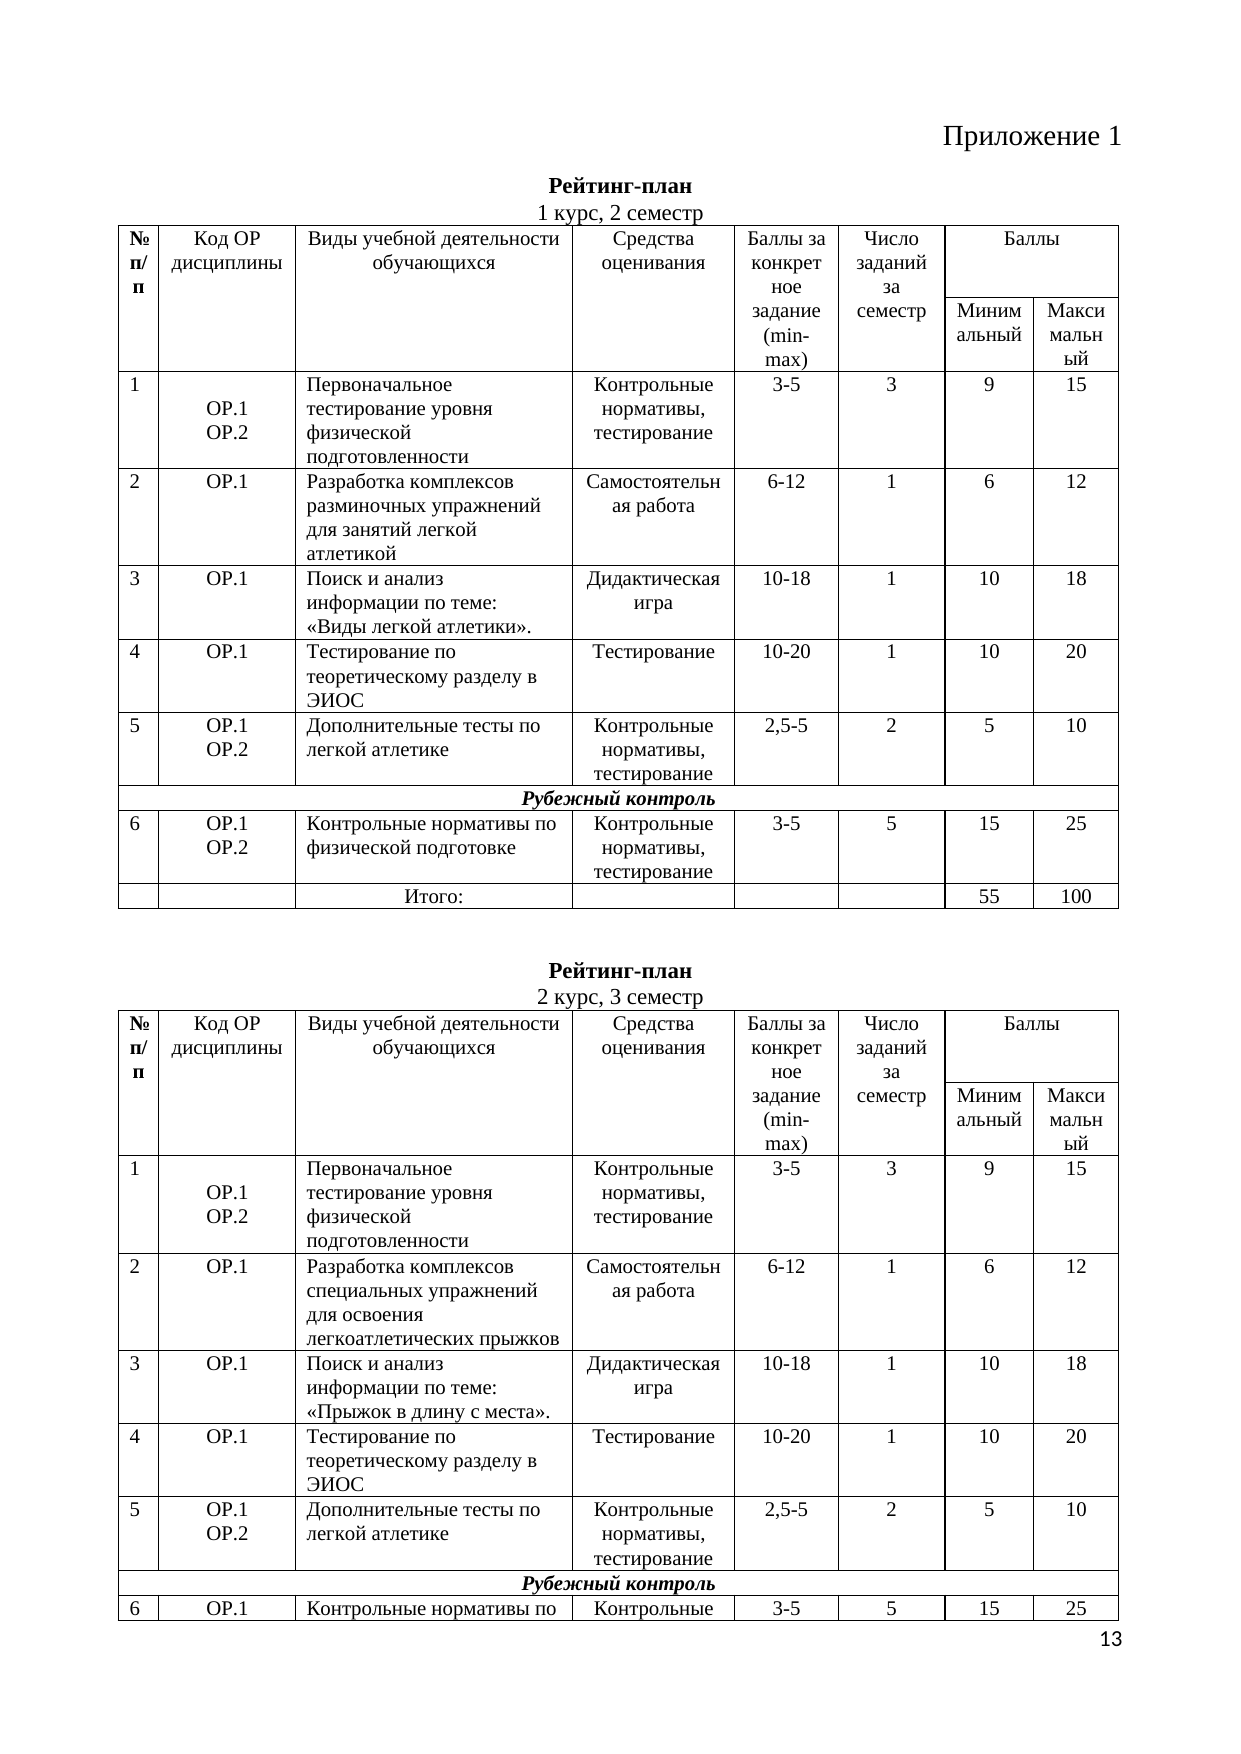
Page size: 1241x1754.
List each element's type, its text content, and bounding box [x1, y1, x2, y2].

table_header Баллы [946, 226, 1118, 297]
table_cell 2,5-5 [735, 1497, 838, 1569]
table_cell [573, 1596, 734, 1620]
table_cell Дидактическая игра [573, 1351, 734, 1423]
table_cell Максимальный [1034, 298, 1118, 371]
table_cell 5 [839, 1596, 944, 1620]
table_cell Контрольные нормативы по физической подготовке [296, 811, 572, 883]
table_cell 9 [946, 372, 1033, 468]
table_cell 10 [1034, 1497, 1118, 1569]
table_cell 1 [839, 640, 944, 712]
table_cell 6 [946, 469, 1033, 565]
table_cell 25 [1034, 811, 1118, 883]
table_cell 2 [119, 469, 158, 565]
table_cell Минимальный [946, 298, 1033, 371]
table_cell 10-18 [735, 1351, 838, 1423]
table_cell [839, 884, 944, 908]
table_cell Поиск и анализ информации по теме: «Прыжок в длину с места». [296, 1351, 572, 1423]
table_cell 3-5 [735, 811, 838, 883]
table_cell 1 [839, 469, 944, 565]
table_cell 10 [1034, 713, 1118, 785]
table_cell 55 [946, 884, 1033, 908]
table_cell 12 [1034, 469, 1118, 565]
text Рейтинг-план [118, 172, 1122, 199]
table_cell 3-5 [735, 1596, 838, 1620]
table_cell 100 [1034, 884, 1118, 908]
table_cell 1 [839, 566, 944, 638]
table_cell 12 [1034, 1254, 1118, 1350]
text Рейтинг-план [118, 957, 1122, 983]
table_header Баллы [946, 1011, 1118, 1082]
table_cell 20 [1034, 1424, 1118, 1496]
table_cell 1 [839, 1351, 944, 1423]
table_cell 4 [119, 1424, 158, 1496]
table_cell Поиск и анализ информации по теме: «Виды легкой атлетики». [296, 566, 572, 638]
table_cell 18 [1034, 566, 1118, 638]
table_cell 5 [119, 713, 158, 785]
table_header № п/п [119, 226, 158, 371]
table_cell 15 [946, 1596, 1033, 1620]
table_cell 25 [1034, 1596, 1118, 1620]
table_cell Самостоятельная работа [573, 1254, 734, 1350]
table_cell ОР.1 ОР.2 [159, 1156, 295, 1252]
table_header Код ОР дисциплины [159, 1011, 295, 1155]
table_cell Разработка комплексов специальных упражнений для освоения легкоатлетических прыжков [296, 1254, 572, 1350]
table_cell Контрольные нормативы, тестирование [573, 1156, 734, 1252]
table_cell 3-5 [735, 1156, 838, 1252]
table_cell Тестирование [573, 1424, 734, 1496]
table_cell ОР.1 [159, 566, 295, 638]
table_cell ОР.1 ОР.2 [159, 1497, 295, 1569]
table_cell 10-20 [735, 640, 838, 712]
table_cell Первоначальное тестирование уровня физической подготовленности [296, 372, 572, 468]
table_header Код ОР дисциплины [159, 226, 295, 371]
table_cell Итого: [296, 884, 572, 908]
table_cell ОР.1 ОР.2 [159, 811, 295, 883]
table_cell Рубежный контроль [119, 1571, 1118, 1594]
table_cell 5 [119, 1497, 158, 1569]
table_cell Контрольные нормативы, тестирование [573, 1497, 734, 1569]
table_cell 5 [839, 811, 944, 883]
table_cell 10-18 [735, 566, 838, 638]
table_cell ОР.1 [159, 469, 295, 565]
table_cell 10 [946, 566, 1033, 638]
text Приложение 1 [118, 118, 1122, 152]
table_cell 10 [946, 1351, 1033, 1423]
table_cell 3 [119, 1351, 158, 1423]
table_cell Тестирование [573, 640, 734, 712]
table_cell ОР.1 [159, 1351, 295, 1423]
table_cell 15 [1034, 372, 1118, 468]
table_cell Разработка комплексов разминочных упражнений для занятий легкой атлетикой [296, 469, 572, 565]
table_cell 15 [1034, 1156, 1118, 1252]
table_cell 2 [839, 1497, 944, 1569]
table_header Средства оценивания [573, 226, 734, 371]
table_cell Дидактическая игра [573, 566, 734, 638]
table_cell 1 [839, 1424, 944, 1496]
table_cell 6 [119, 1596, 158, 1620]
text 1 курс, 2 семестр [118, 199, 1122, 225]
table_cell ОР.1 [159, 640, 295, 712]
table_cell Дополнительные тесты по легкой атлетике [296, 713, 572, 785]
table_cell Первоначальное тестирование уровня физической подготовленности [296, 1156, 572, 1252]
table_cell Минимальный [946, 1083, 1033, 1155]
table_header Баллы за конкретное задание (min-max) [735, 1011, 838, 1155]
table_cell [296, 1596, 572, 1620]
table_cell 3-5 [735, 372, 838, 468]
table_header № п/п [119, 1011, 158, 1155]
text 2 курс, 3 семестр [118, 983, 1122, 1010]
table_cell 20 [1034, 640, 1118, 712]
table_cell 10 [946, 640, 1033, 712]
table_cell Максимальный [1034, 1083, 1118, 1155]
table_cell Дополнительные тесты по легкой атлетике [296, 1497, 572, 1569]
table_cell ОР.1 ОР.2 [159, 713, 295, 785]
table_header Баллы за конкретное задание (min-max) [735, 226, 838, 371]
table_cell 6-12 [735, 1254, 838, 1350]
table_header Число заданий за семестр [839, 226, 944, 371]
table_cell 2 [839, 713, 944, 785]
table_cell 4 [119, 640, 158, 712]
table_cell 3 [839, 372, 944, 468]
table_cell 3 [119, 566, 158, 638]
table_cell ОР.1 [159, 1254, 295, 1350]
table_header Виды учебной деятельности обучающихся [296, 1011, 572, 1155]
table_cell [573, 884, 734, 908]
table_header Виды учебной деятельности обучающихся [296, 226, 572, 371]
table_cell [735, 884, 838, 908]
table_cell Контрольные нормативы, тестирование [573, 811, 734, 883]
table_cell Контрольные нормативы, тестирование [573, 713, 734, 785]
table_cell Тестирование по теоретическому разделу в ЭИОС [296, 640, 572, 712]
table_cell 5 [946, 713, 1033, 785]
table_cell Рубежный контроль [119, 786, 1118, 810]
table_cell 2 [119, 1254, 158, 1350]
table_cell 18 [1034, 1351, 1118, 1423]
table_cell 6-12 [735, 469, 838, 565]
table_cell 15 [946, 811, 1033, 883]
table_cell Тестирование по теоретическому разделу в ЭИОС [296, 1424, 572, 1496]
table_cell [159, 884, 295, 908]
table_cell 10-20 [735, 1424, 838, 1496]
table_cell 1 [119, 1156, 158, 1252]
table_cell Самостоятельная работа [573, 469, 734, 565]
table_cell [119, 884, 158, 908]
table_cell 5 [946, 1497, 1033, 1569]
table_cell 1 [119, 372, 158, 468]
table_cell Контрольные нормативы, тестирование [573, 372, 734, 468]
table_cell 9 [946, 1156, 1033, 1252]
table_cell 6 [946, 1254, 1033, 1350]
table_cell ОР.1 [159, 1424, 295, 1496]
table_cell 2,5-5 [735, 713, 838, 785]
table_cell 10 [946, 1424, 1033, 1496]
table_header Средства оценивания [573, 1011, 734, 1155]
table_cell 1 [839, 1254, 944, 1350]
table_cell 6 [119, 811, 158, 883]
table_header Число заданий за семестр [839, 1011, 944, 1155]
table_cell 3 [839, 1156, 944, 1252]
table_cell ОР.1 ОР.2 [159, 372, 295, 468]
table_cell ОР.1 ОР.2 [159, 1596, 295, 1620]
